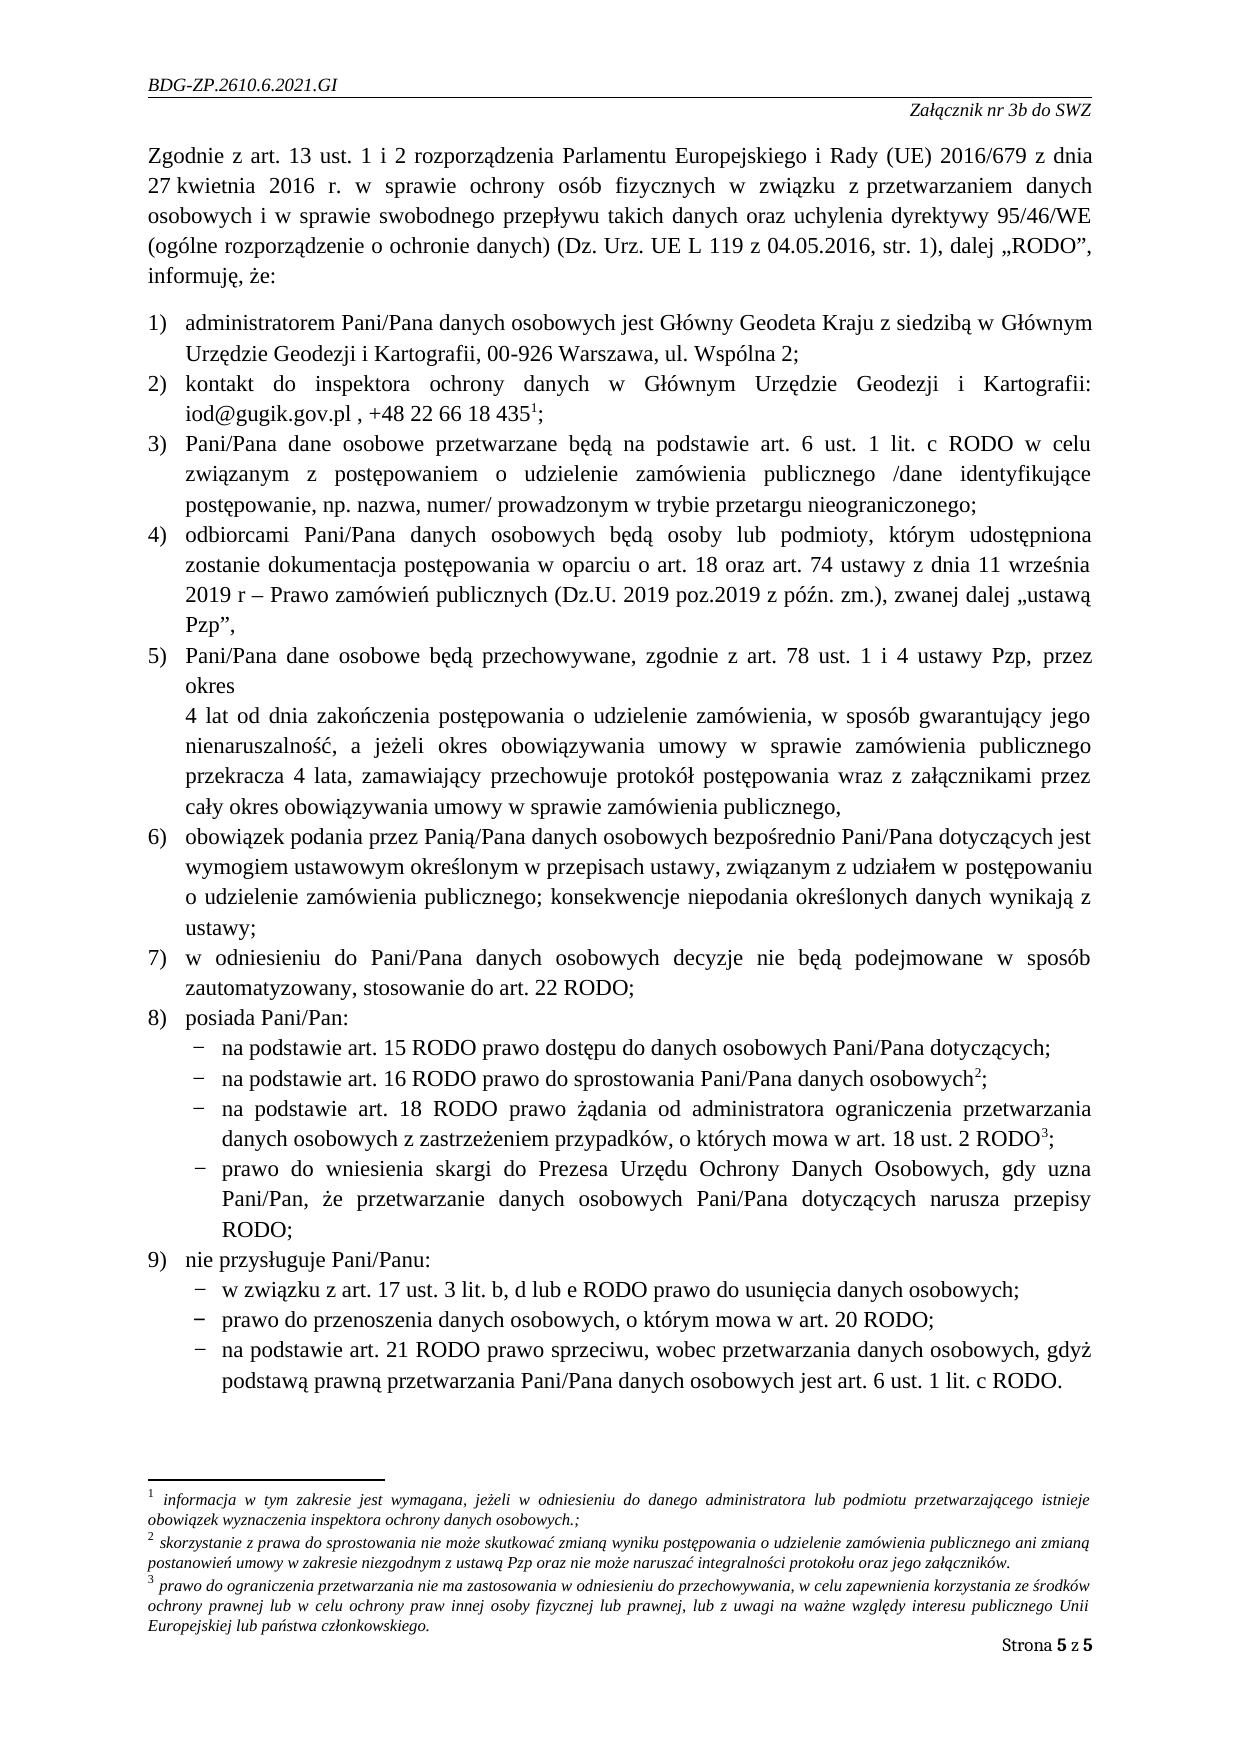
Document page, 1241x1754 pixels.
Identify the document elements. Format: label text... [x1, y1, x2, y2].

text Zgodnie z art. 13 ust. 1 i 2 rozporządzenia Parlamentu Europejskiego i Rady (UE) 2016/679 z dnia 27 kwietnia 2016 r. w sprawie ochrony osób fizycznych w związku z przetwarzaniem danych osobowych i w sprawie swobodnego przepływu takich danych oraz uchylenia dyrektywy 95/46/WE (ogólne rozporządzenie o ochronie danych) (Dz. Urz. UE L 119 z 04.05.2016, str. 1), dalej „RODO”, informuję, że: [148, 142, 1092, 289]
list nie przysługuje Pani/Panu: [148, 1246, 1092, 1272]
list posiada Pani/Pan: [148, 1004, 1092, 1031]
list na podstawie art. 15 RODO prawo dostępu do danych osobowych Pani/Pana dotyczących; [192, 1034, 1092, 1061]
list Pani/Pana dane osobowe będą przechowywane, zgodnie z art. 78 ust. 1 i 4 ustawy Pzp, przez okres 4 lat od dnia zakończenia postępowania o udzielenie zamówienia, w sposób gwarantujący jego nienaruszalność, a jeżeli okres obowiązywania umowy w sprawie zamówienia publicznego przekracza 4 lata, zamawiający przechowuje protokół postępowania wraz z załącznikami przez cały okres obowiązywania umowy w sprawie zamówienia publicznego, [148, 642, 1092, 819]
list na podstawie art. 18 RODO prawo żądania od administratora ograniczenia przetwarzania danych osobowych z zastrzeżeniem przypadków, o których mowa w art. 18 ust. 2 RODO; [192, 1095, 1092, 1151]
list prawo do przenoszenia danych osobowych, o którym mowa w art. 20 RODO; [192, 1306, 1092, 1333]
list kontakt do inspektora ochrony danych w Głównym Urzędzie Geodezji i Kartografii: iod@gugik.gov.pl , +48 22 66 18 435; [148, 370, 1092, 426]
list w związku z art. 17 ust. 3 lit. b, d lub e RODO prawo do usunięcia danych osobowych; [192, 1276, 1092, 1302]
list Pani/Pana dane osobowe przetwarzane będą na podstawie art. 6 ust. 1 lit. c RODO w celu związanym z postępowaniem o udzielenie zamówienia publicznego /dane identyfikujące postępowanie, np. nazwa, numer/ prowadzonym w trybie przetargu nieograniczonego; [148, 430, 1092, 517]
list w odniesieniu do Pani/Pana danych osobowych decyzje nie będą podejmowane w sposób zautomatyzowany, stosowanie do art. 22 RODO; [148, 944, 1092, 1000]
list administratorem Pani/Pana danych osobowych jest Główny Geodeta Kraju z siedzibą w Głównym Urzędzie Geodezji i Kartografii, 00-926 Warszawa, ul. Wspólna 2; [148, 309, 1092, 366]
list prawo do wniesienia skargi do Prezesa Urzędu Ochrony Danych Osobowych, gdy uzna Pani/Pan, że przetwarzanie danych osobowych Pani/Pana dotyczących narusza przepisy RODO; [192, 1155, 1092, 1242]
list na podstawie art. 21 RODO prawo sprzeciwu, wobec przetwarzania danych osobowych, gdyż podstawą prawną przetwarzania Pani/Pana danych osobowych jest art. 6 ust. 1 lit. c RODO. [192, 1336, 1092, 1393]
list obowiązek podania przez Panią/Pana danych osobowych bezpośrednio Pani/Pana dotyczących jest wymogiem ustawowym określonym w przepisach ustawy, związanym z udziałem w postępowaniu o udzielenie zamówienia publicznego; konsekwencje niepodania określonych danych wynikają z ustawy; [148, 823, 1092, 940]
list odbiorcami Pani/Pana danych osobowych będą osoby lub podmioty, którym udostępniona zostanie dokumentacja postępowania w oparciu o art. 18 oraz art. 74 ustawy z dnia 11 września 2019 r – Prawo zamówień publicznych (Dz.U. 2019 poz.2019 z późn. zm.), zwanej dalej „ustawą Pzp”, [148, 521, 1092, 638]
list na podstawie art. 16 RODO prawo do sprostowania Pani/Pana danych osobowych; [192, 1064, 1092, 1091]
